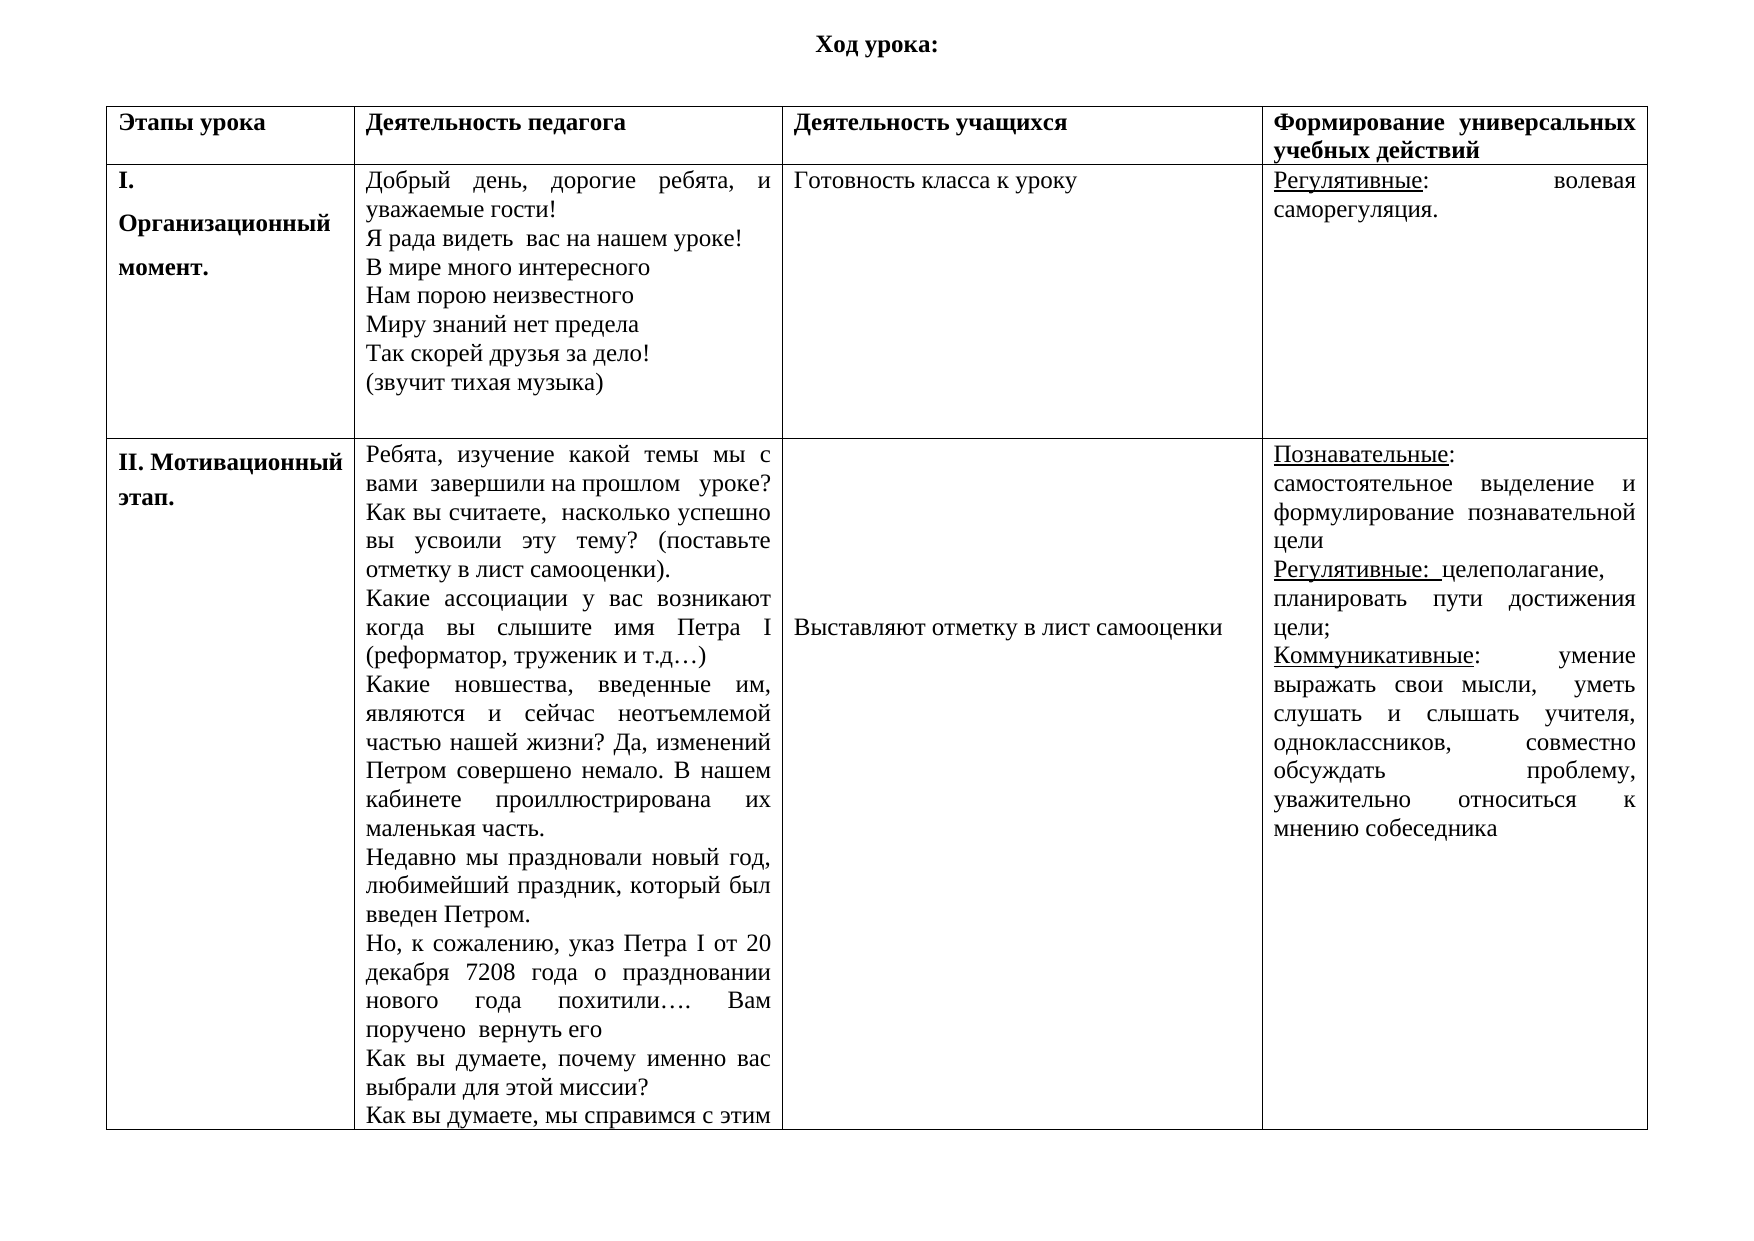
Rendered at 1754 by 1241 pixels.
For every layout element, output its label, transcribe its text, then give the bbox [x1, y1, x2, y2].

table_header Деятельность учащихся [783, 107, 1262, 164]
table_header Деятельность педагога [355, 107, 782, 164]
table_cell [783, 439, 1262, 1129]
table_header Формирование универсальных учебных действий [1263, 107, 1647, 164]
table_cell Добрый день, дорогие ребята, и уважаемые гости! Я рада видеть вас на нашем уроке! В мире много интересного Нам порою неизвестного Миру знаний нет предела Так скорей друзья за дело! (звучит тихая музыка) [355, 165, 782, 438]
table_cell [107, 439, 354, 1129]
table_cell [1263, 439, 1647, 1129]
table_cell Готовность класса к уроку [783, 165, 1262, 438]
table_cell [355, 439, 782, 1129]
table_header Этапы урока [107, 107, 354, 164]
text Ход урока: [118, 29, 1636, 58]
table_cell I. Организационный момент. [107, 165, 354, 438]
table_cell Регулятивные: волевая саморегуляция. [1263, 165, 1647, 438]
